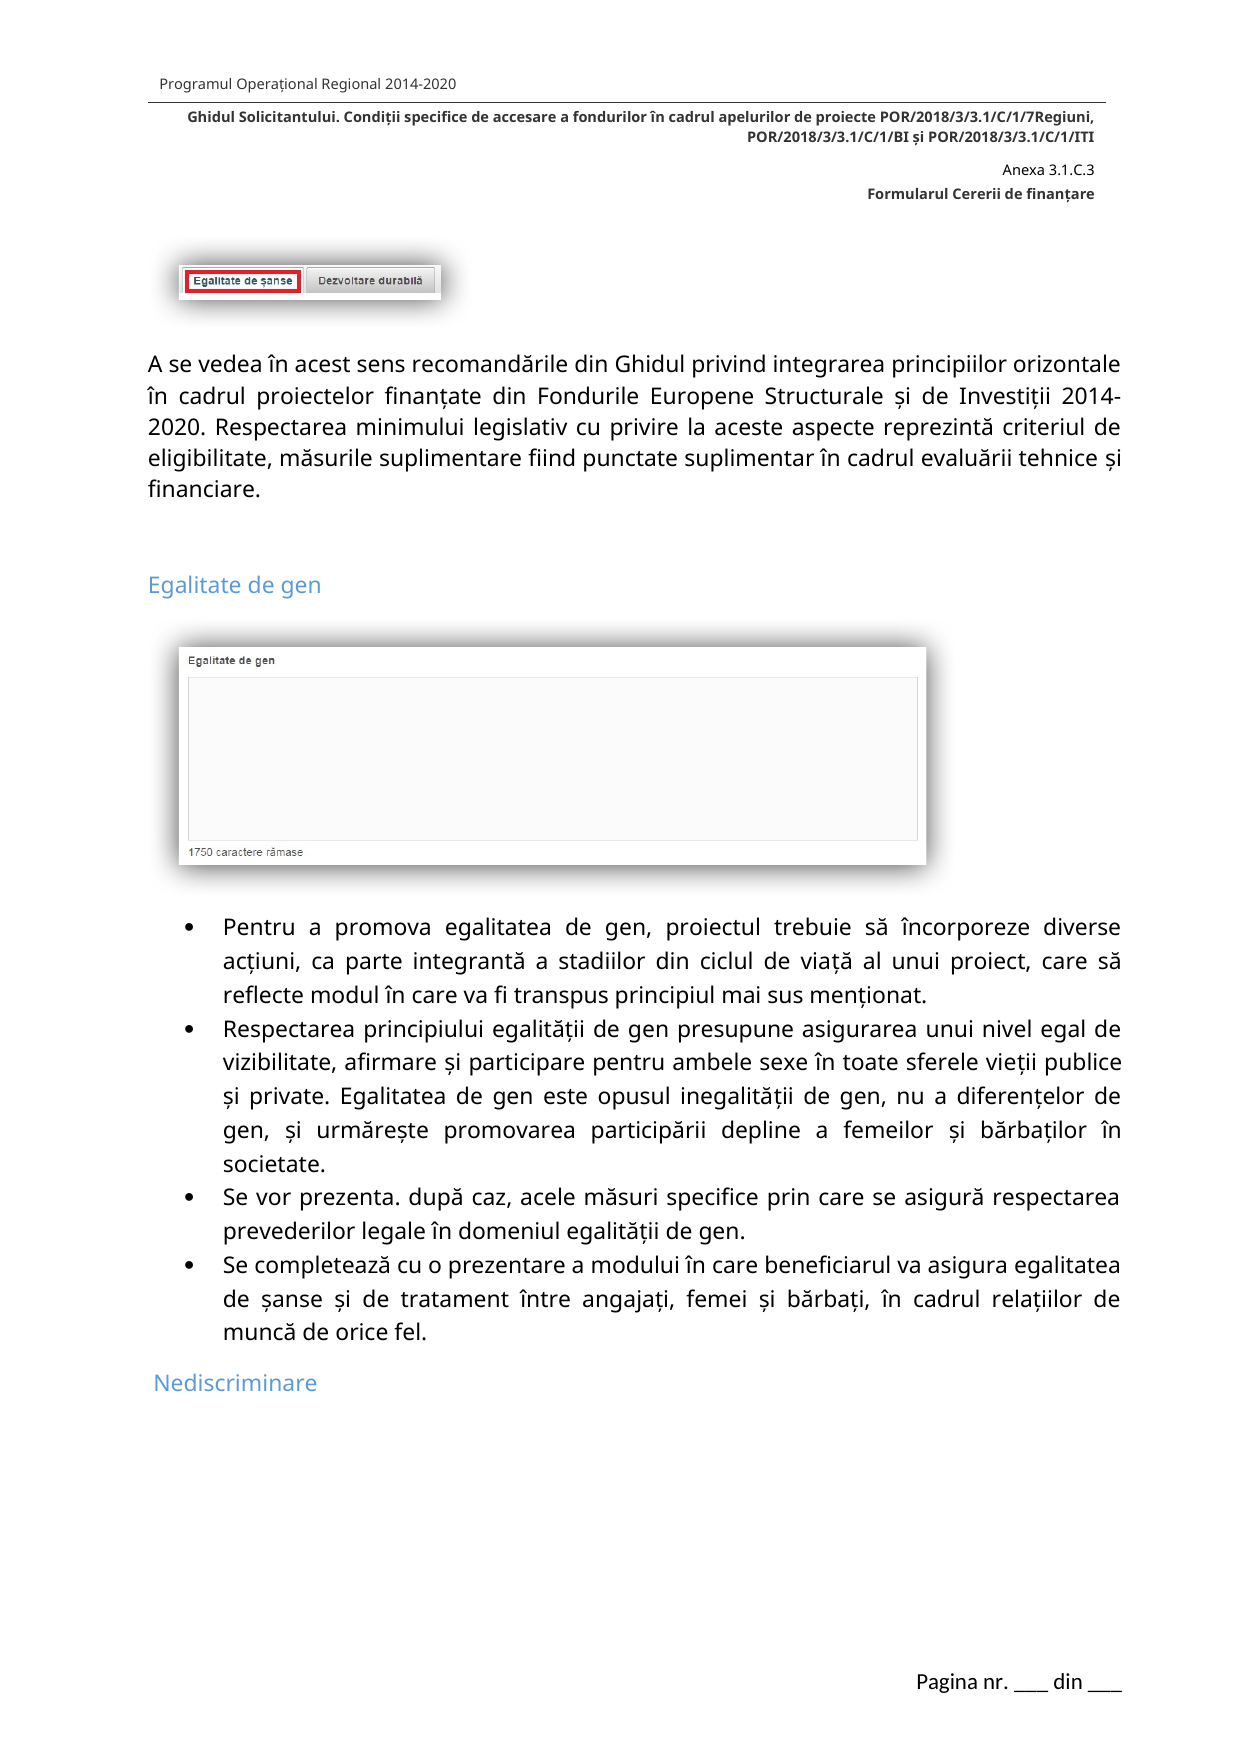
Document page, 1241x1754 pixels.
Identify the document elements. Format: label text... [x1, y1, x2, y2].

picture [178, 265, 441, 300]
text A se vedea în acest sens recomandările din Ghidul privind integrarea principiilor orizontale în cadrul proiectelor finanţate din Fondurile Europene Structurale şi de Investiţii 2014-2020. Respectarea minimului legislativ cu privire la aceste aspecte reprezintă criteriul de eligibilitate, măsurile suplimentare fiind punctate suplimentar în cadrul evaluării tehnice și financiare. [148, 348, 1122, 504]
list Se completează cu o prezentare a modului în care beneficiarul va asigura egalitatea de şanse şi de tratament între angajaţi, femei şi bărbaţi, în cadrul relaţiilor de muncă de orice fel. [185, 1249, 1122, 1348]
list Pentru a promova egalitatea de gen, proiectul trebuie să încorporeze diverse acţiuni, ca parte integrantă a stadiilor din ciclul de viață al unui proiect, care să reflecte modul în care va fi transpus principiul mai sus menţionat. [185, 911, 1122, 1010]
text Nediscriminare [148, 1367, 1122, 1398]
text Egalitate de gen [148, 568, 1122, 600]
list Se vor prezenta. după caz, acele măsuri specifice prin care se asigură respectarea prevederilor legale în domeniul egalității de gen. [185, 1181, 1122, 1246]
list Respectarea principiului egalităţii de gen presupune asigurarea unui nivel egal de vizibilitate, afirmare și participare pentru ambele sexe în toate sferele vieții publice și private. Egalitatea de gen este opusul inegalității de gen, nu a diferențelor de gen, și urmărește promovarea participării depline a femeilor și bărbaților în societate. [185, 1013, 1122, 1179]
picture [178, 647, 927, 865]
